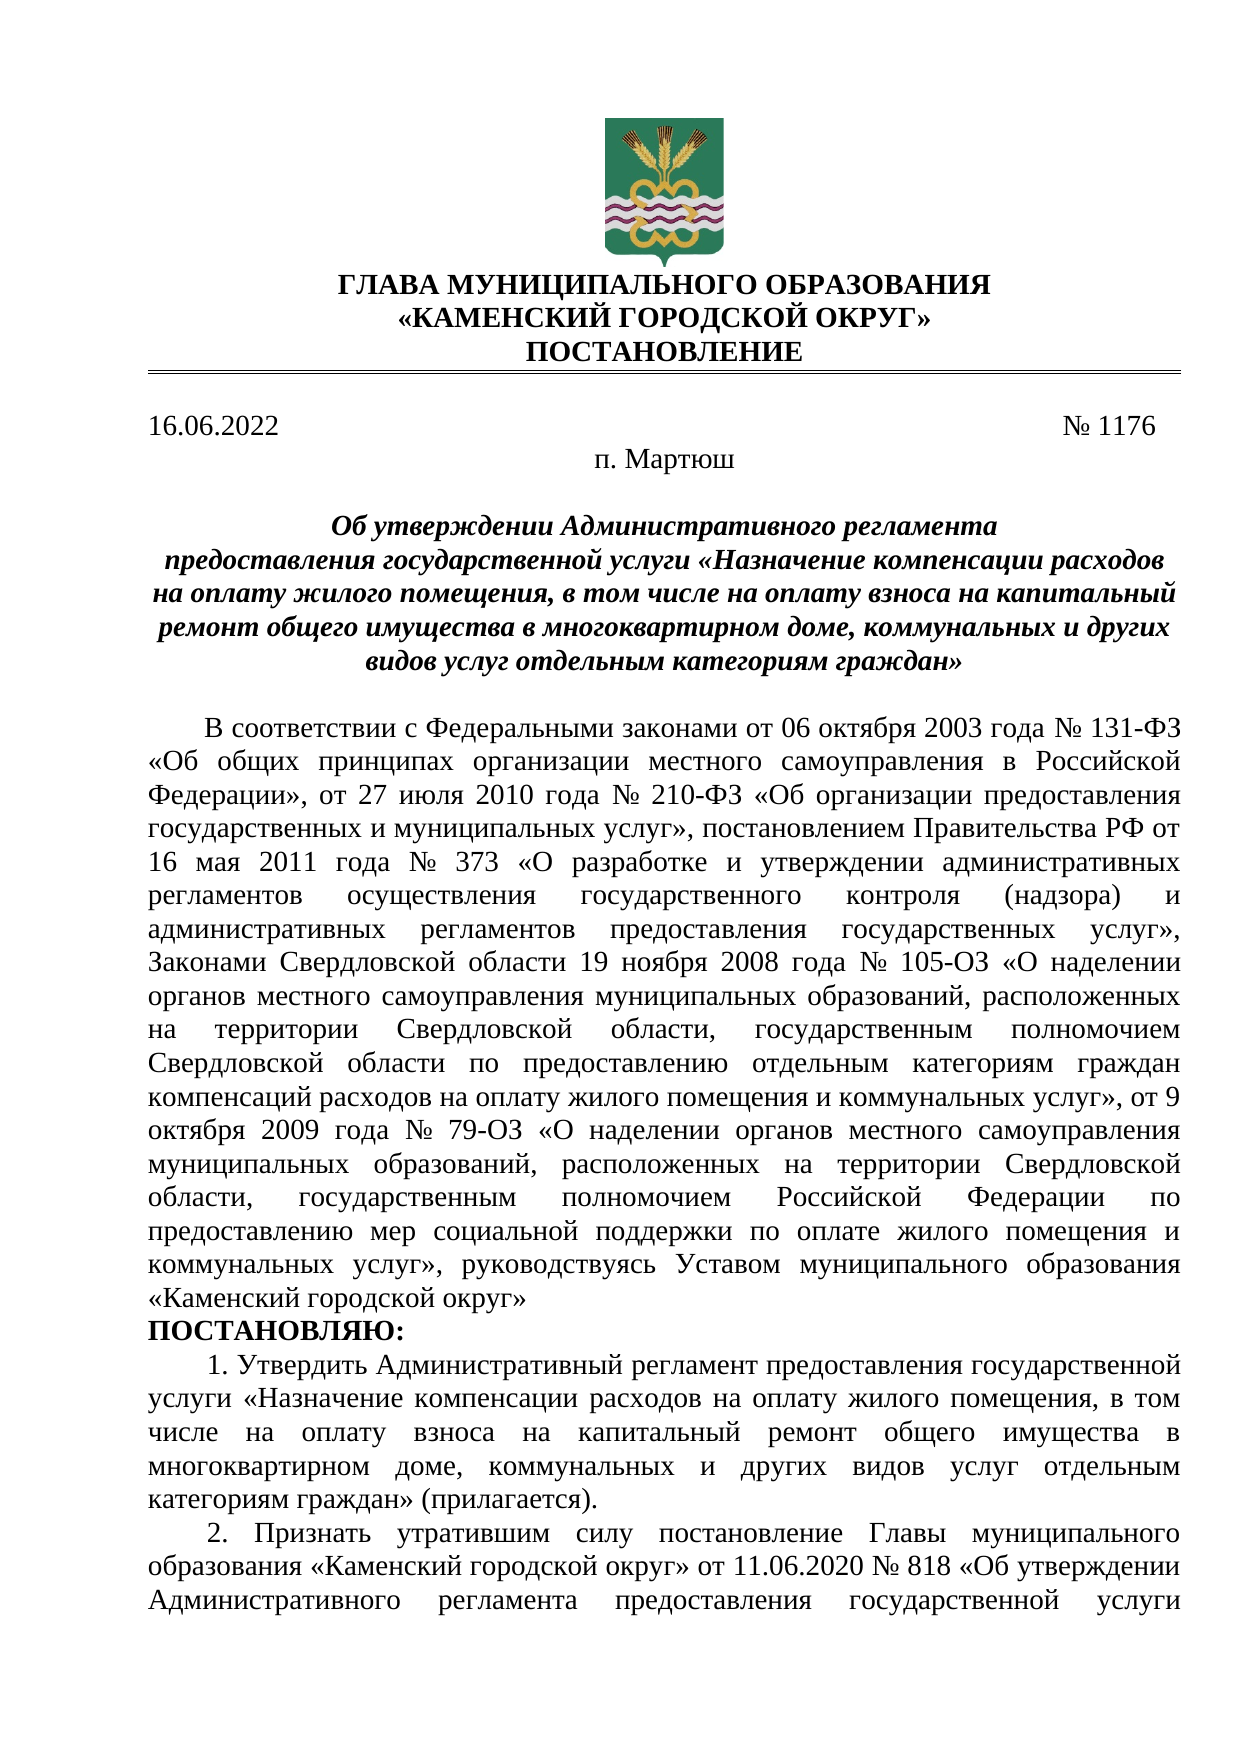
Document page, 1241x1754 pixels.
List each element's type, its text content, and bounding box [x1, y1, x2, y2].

text ПОСТАНОВЛЕНИЕ [148, 334, 1181, 370]
text В соответствии с Федеральными законами от 06 октября 2003 года № 131-ФЗ «Об общих принципах организации местного самоуправления в Российской Федерации», от 27 июля 2010 года № 210-ФЗ «Об организации предоставления государственных и муниципальных услуг», постановлением Правительства РФ от 16 мая 2011 года № 373 «О разработке и утверждении административных регламентов осуществления государственного контроля (надзора) и административных регламентов предоставления государственных услуг», Законами Свердловской области 19 ноября 2008 года № 105-ОЗ «О наделении органов местного самоуправления муниципальных образований, расположенных на территории Свердловской области, государственным полномочием Свердловской области по предоставлению отдельным категориям граждан компенсаций расходов на оплату жилого помещения и коммунальных услуг», от 9 октября 2009 года № 79-ОЗ «О наделении органов местного самоуправления муниципальных образований, расположенных на территории Свердловской области, государственным полномочием Российской Федерации по предоставлению мер социальной поддержки по оплате жилого помещения и коммунальных услуг», руководствуясь Уставом муниципального образования «Каменский городской округ» [148, 710, 1181, 1313]
text «КАМЕНСКИЙ ГОРОДСКОЙ ОКРУГ» [148, 300, 1181, 334]
picture [605, 118, 724, 267]
text ГЛАВА МУНИЦИПАЛЬНОГО ОБРАЗОВАНИЯ [148, 267, 1181, 300]
text ПОСТАНОВЛЯЮ: [148, 1313, 1181, 1347]
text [148, 1515, 1181, 1615]
text п. Мартюш [148, 441, 1181, 475]
text 16.06.2022 № 1176 [148, 408, 1181, 441]
text предоставления государственной услуги «Назначение компенсации расходов на оплату жилого помещения, в том числе на оплату взноса на капитальный ремонт общего имущества в многоквартирном доме, коммунальных и других видов услуг отдельным категориям граждан» [148, 542, 1181, 676]
text Об утверждении Административного регламента [148, 508, 1181, 542]
text 1. Утвердить Административный регламент предоставления государственной услуги «Назначение компенсации расходов на оплату жилого помещения, в том числе на оплату взноса на капитальный ремонт общего имущества в многоквартирном доме, коммунальных и других видов услуг отдельным категориям граждан» (прилагается). [148, 1347, 1181, 1515]
